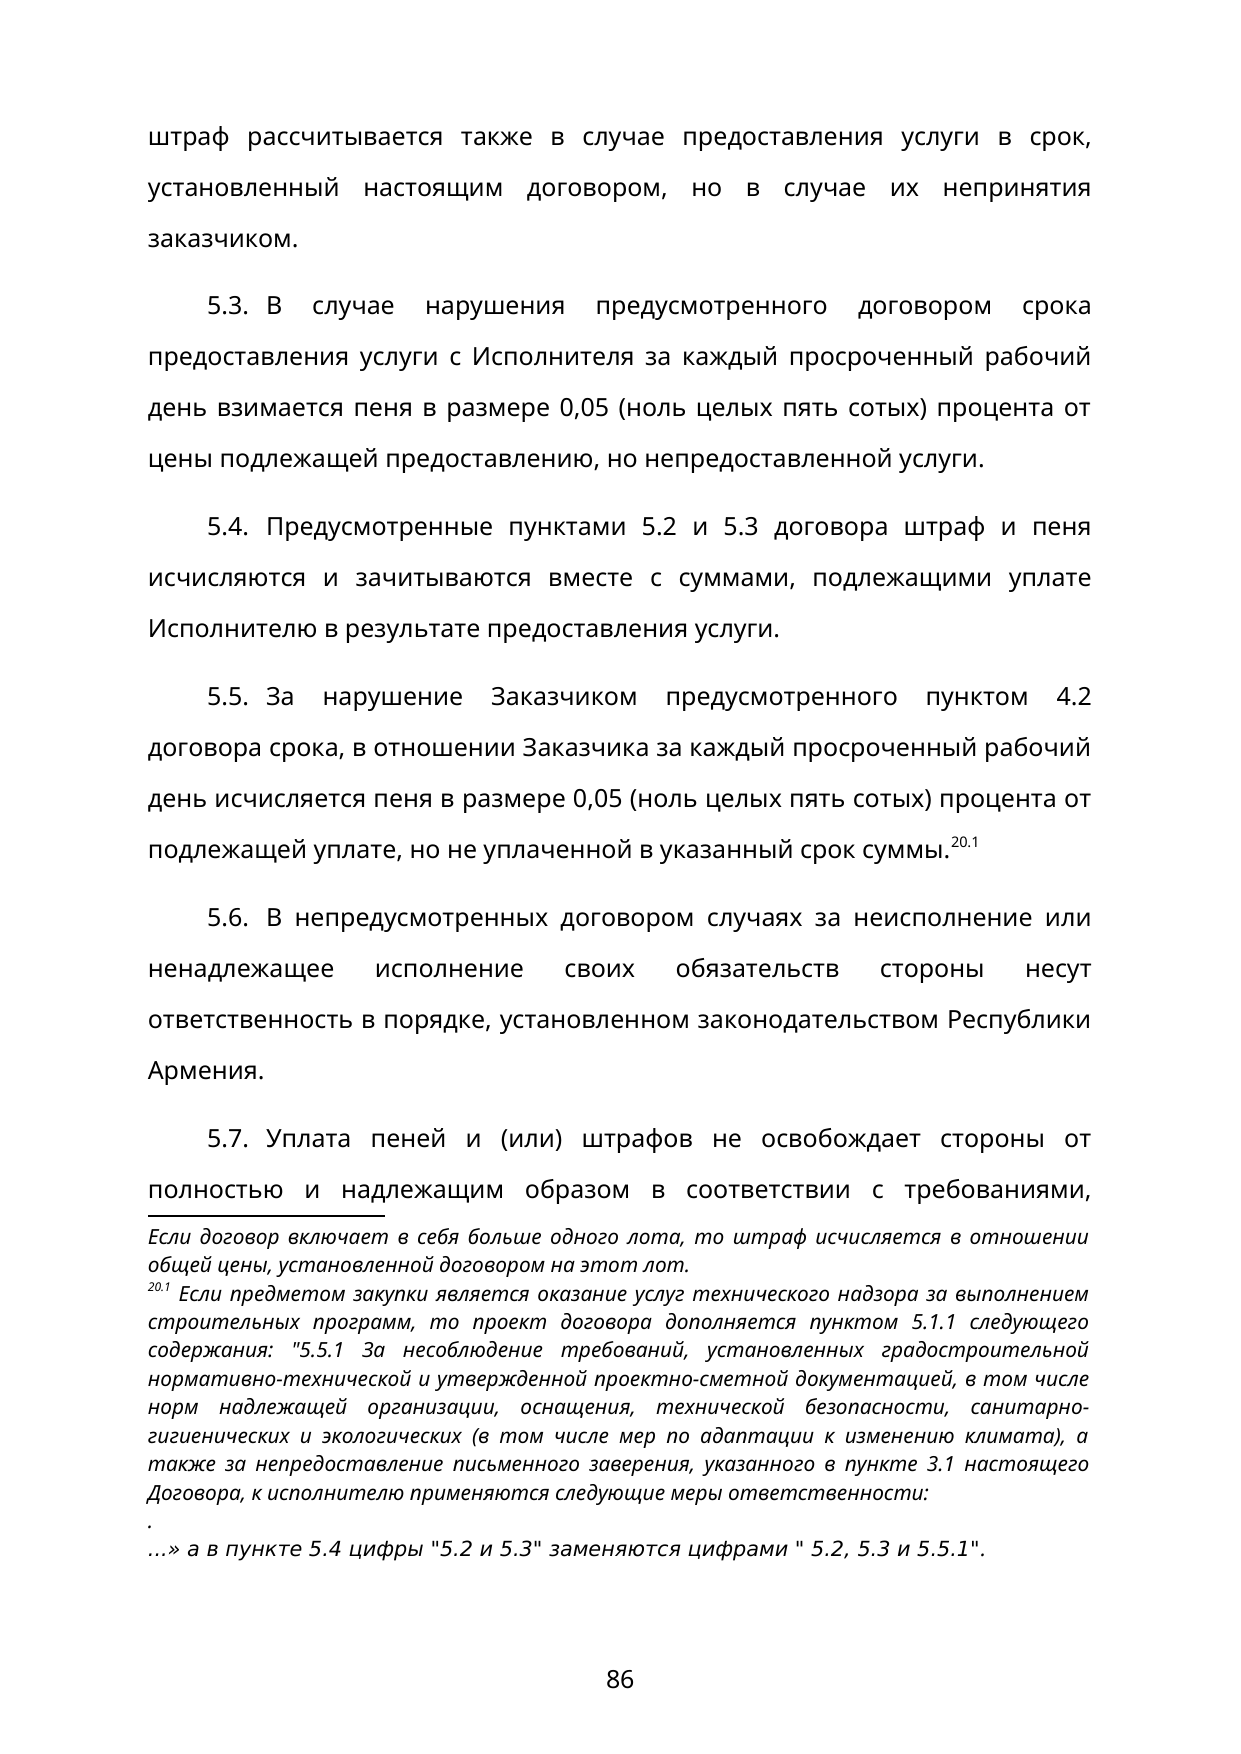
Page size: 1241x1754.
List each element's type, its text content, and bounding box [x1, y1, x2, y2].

text 5.5. За нарушение Заказчиком предусмотренного пунктом 4.2 договора срока, в отношении Заказчика за каждый просроченный рабочий день исчисляется пеня в размере 0,05 (ноль целых пять сотых) процента от подлежащей уплате, но не уплаченной в указанный срок суммы.20.1 [148, 678, 1092, 866]
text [148, 118, 1092, 254]
text 5.7. Уплата пеней и (или) штрафов не освобождает стороны от полностью и надлежащим образом в соответствии с требованиями, установленными договором исполнения своих договорных обязательств. [148, 1120, 1092, 1205]
text 5.4. Предусмотренные пунктами 5.2 и 5.3 договора штраф и пеня исчисляются и зачитываются вместе с суммами, подлежащими уплате Исполнителю в результате предоставления услуги. [148, 509, 1092, 645]
text 5.6. В непредусмотренных договором случаях за неисполнение или ненадлежащее исполнение своих обязательств стороны несут ответственность в порядке, установленном законодательством Республики Армения. [148, 899, 1092, 1087]
text 5.3. В случае нарушения предусмотренного договором срока предоставления услуги с Исполнителя за каждый просроченный рабочий день взимается пеня в размере 0,05 (ноль целых пять сотых) процента от цены подлежащей предоставлению, но непредоставленной услуги. [148, 288, 1092, 475]
